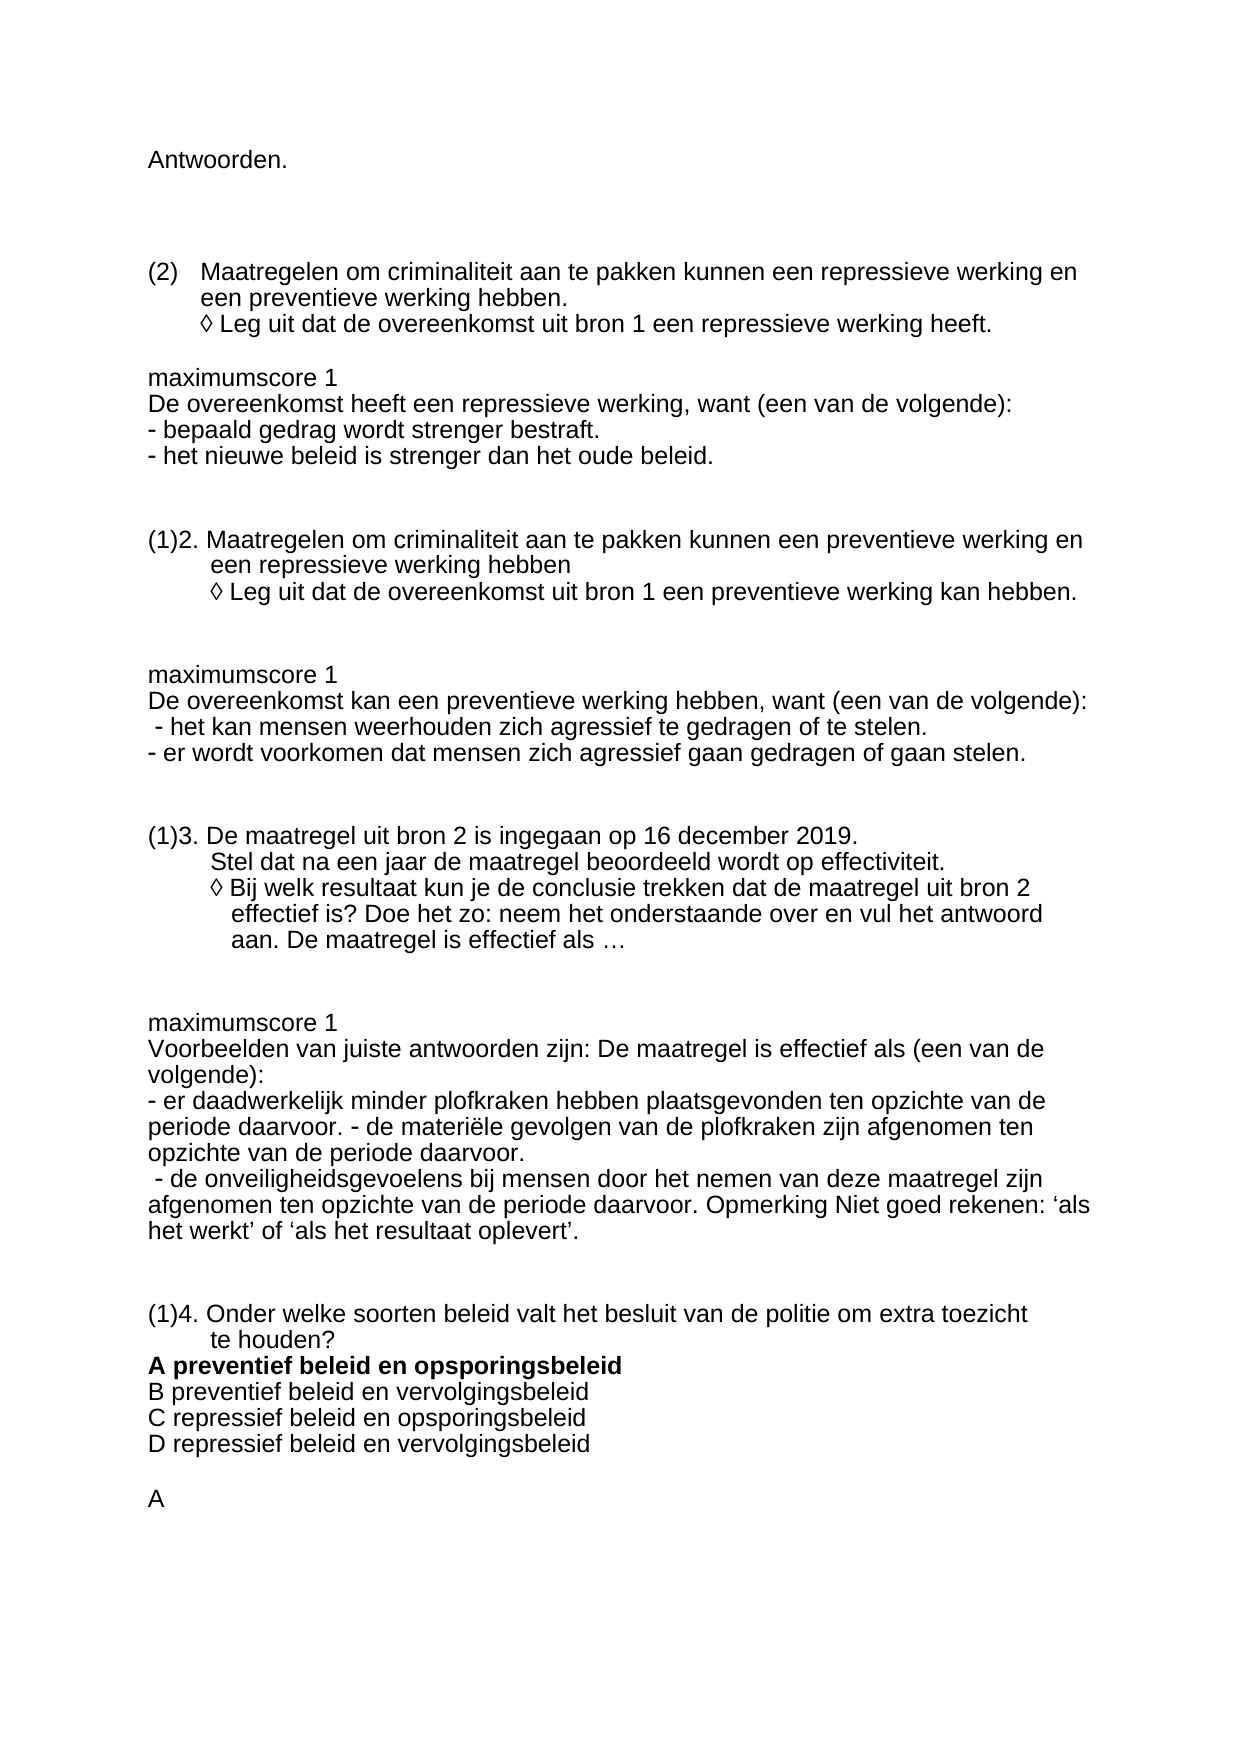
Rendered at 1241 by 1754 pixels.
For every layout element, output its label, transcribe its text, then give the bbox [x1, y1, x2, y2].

text (1)2. Maatregelen om criminaliteit aan te pakken kunnen een preventieve werking en een repressieve werking hebben Leg uit dat de overeenkomst uit bron 1 een preventieve werking kan hebben. [148, 527, 1093, 605]
text Antwoorden. [148, 148, 1093, 173]
text (1)4. Onder welke soorten beleid valt het besluit van de politie om extra toezicht te houden? A preventief beleid en opsporingsbeleid B preventief beleid en vervolgingsbeleid C repressief beleid en opsporingsbeleid D repressief beleid en vervolgingsbeleid [148, 1302, 1093, 1458]
text maximumscore 1 [148, 1011, 1093, 1037]
text De overeenkomst kan een preventieve werking hebben, want (een van de volgende): het kan mensen weerhouden zich agressief te gedragen of te stelen. er wordt voorkomen dat mensen zich agressief gaan gedragen of gaan stelen. [148, 689, 1093, 767]
text Voorbeelden van juiste antwoorden zijn: De maatregel is effectief als (een van de volgende): er daadwerkelijk minder plofkraken hebben plaatsgevonden ten opzichte van de periode daarvoor. de materiële gevolgen van de plofkraken zijn afgenomen ten opzichte van de periode daarvoor. de onveiligheidsgevoelens bij mensen door het nemen van deze maatregel zijn afgenomen ten opzichte van de periode daarvoor. Opmerking Niet goed rekenen: ‘als het werkt’ of ‘als het resultaat oplevert’. [148, 1037, 1093, 1245]
list Maatregelen om criminaliteit aan te pakken kunnen een repressieve werking en een preventieve werking hebben. Leg uit dat de overeenkomst uit bron 1 een repressieve werking heeft. [148, 260, 1093, 337]
text maximumscore 1 [148, 663, 1093, 689]
text maximumscore 1 [148, 366, 1093, 392]
text De overeenkomst heeft een repressieve werking, want (een van de volgende): bepaald gedrag wordt strenger bestraft. het nieuwe beleid is strenger dan het oude beleid. [148, 392, 1093, 470]
text A [148, 1487, 1093, 1512]
text (1)3. De maatregel uit bron 2 is ingegaan op 16 december 2019. Stel dat na een jaar de maatregel beoordeeld wordt op effectiviteit. Bij welk resultaat kun je de conclusie trekken dat de maatregel uit bron 2 effectief is? Doe het zo: neem het onderstaande over en vul het antwoord aan. De maatregel is effectief als … [148, 824, 1093, 954]
